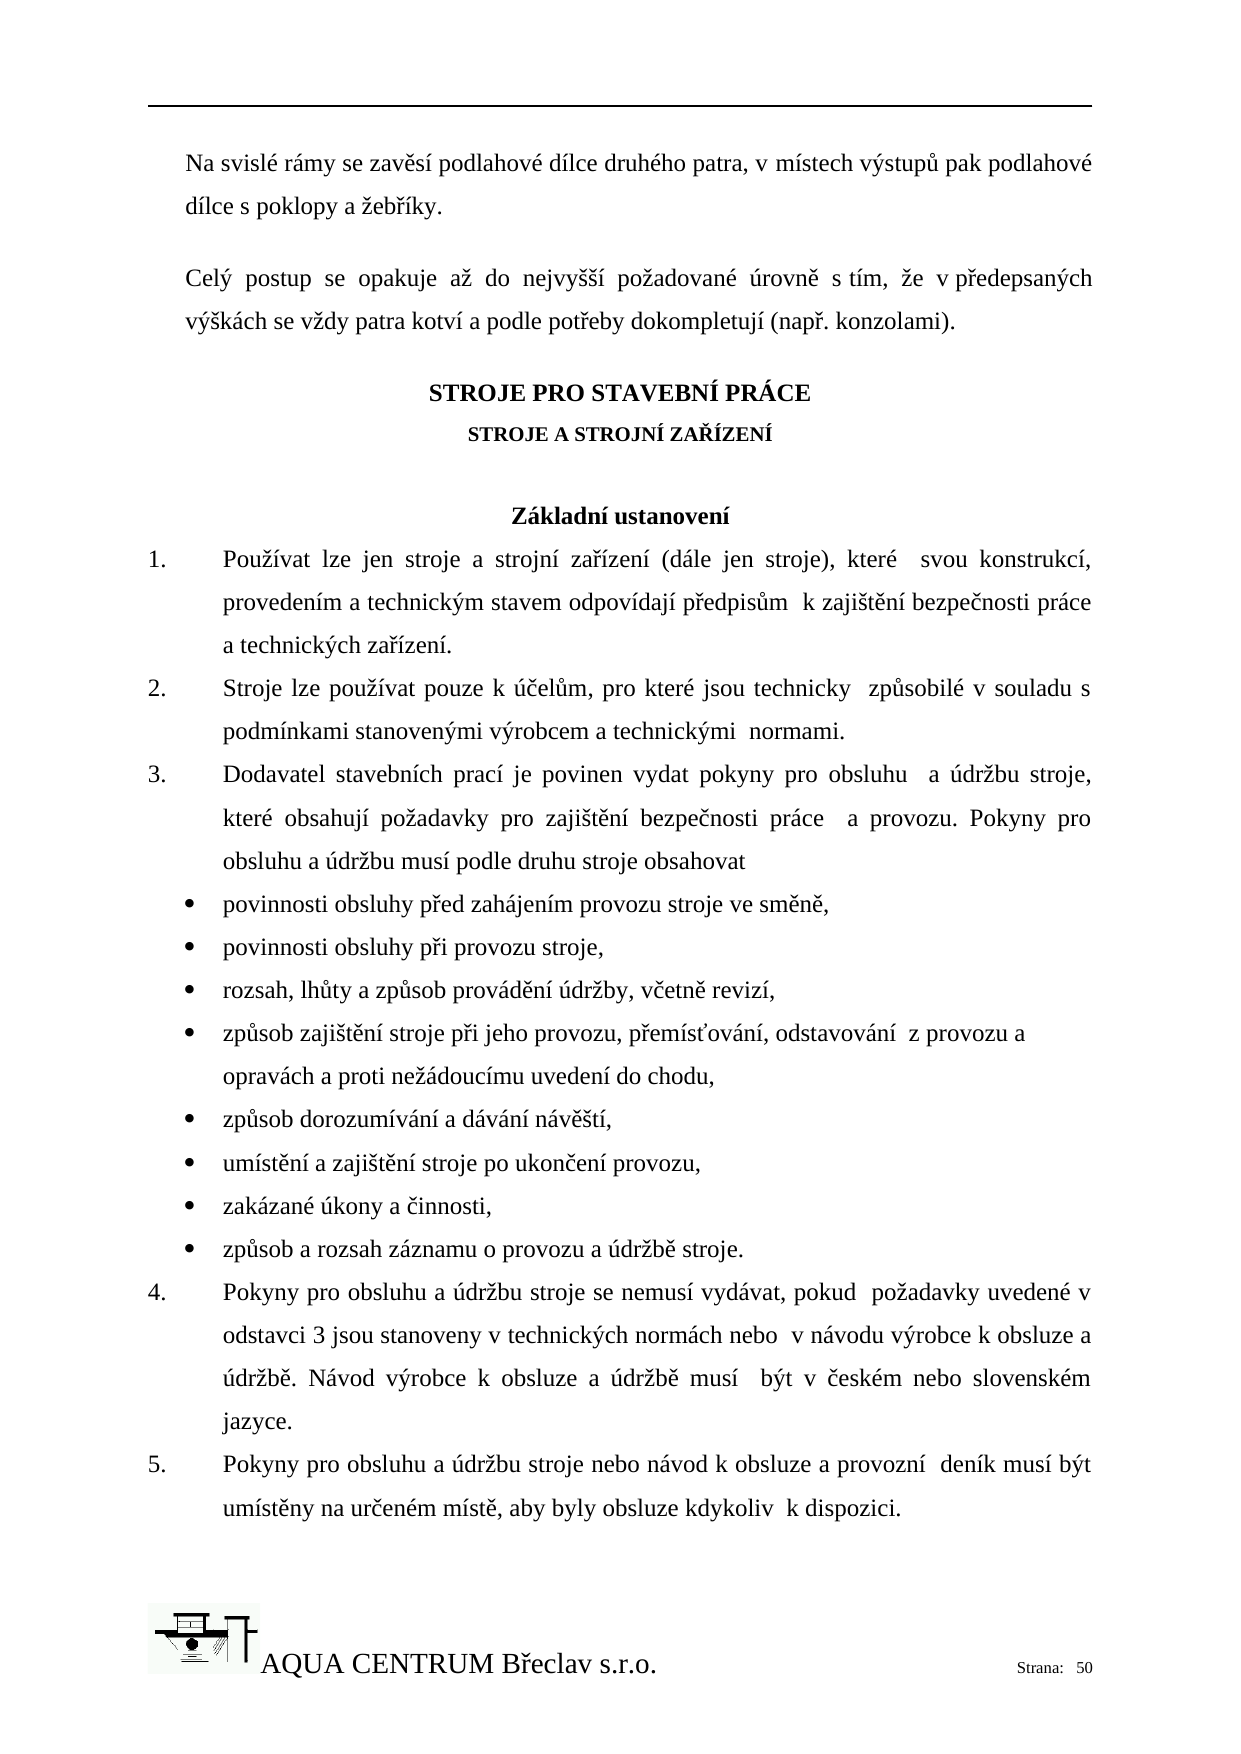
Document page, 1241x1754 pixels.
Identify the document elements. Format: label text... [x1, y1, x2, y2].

text Celý postup se opakuje až do nejvyšší požadované úrovně s tím, že v předepsaných výškách se vždy patra kotví a podle potřeby dokompletují (např. konzolami). [185, 263, 1092, 335]
list Pokyny pro obsluhu a údržbu stroje nebo návod k obsluze a provozní deník musí být umístěny na určeném místě, aby byly obsluze kdykoliv k dispozici. [148, 1449, 1092, 1521]
list Stroje lze používat pouze k účelům, pro které jsou technicky způsobilé v souladu s podmínkami stanovenými výrobcem a technickými normami. [148, 673, 1092, 745]
text Základní ustanovení [148, 501, 1092, 529]
list Dodavatel stavebních prací je povinen vydat pokyny pro obsluhu a údržbu stroje, které obsahují požadavky pro zajištění bezpečnosti práce a provozu. Pokyny pro obsluhu a údržbu musí podle druhu stroje obsahovat [148, 759, 1092, 874]
list zakázané úkony a činnosti, [185, 1191, 1092, 1219]
text STROJE PRO STAVEBNÍ PRÁCE [148, 378, 1092, 407]
list způsob a rozsah záznamu o provozu a údržbě stroje. [185, 1234, 1092, 1263]
list povinnosti obsluhy před zahájením provozu stroje ve směně, [185, 889, 1092, 918]
text Na svislé rámy se zavěsí podlahové dílce druhého patra, v místech výstupů pak podlahové dílce s poklopy a žebříky. [185, 148, 1092, 219]
list povinnosti obsluhy při provozu stroje, [185, 932, 1092, 961]
list umístění a zajištění stroje po ukončení provozu, [185, 1148, 1092, 1176]
list Používat lze jen stroje a strojní zařízení (dále jen stroje), které svou konstrukcí, provedením a technickým stavem odpovídají předpisům k zajištění bezpečnosti práce a technických zařízení. [148, 544, 1092, 659]
list rozsah, lhůty a způsob provádění údržby, včetně revizí, [185, 975, 1092, 1004]
text STROJE A STROJNÍ ZAŘÍZENÍ [148, 422, 1092, 446]
list způsob dorozumívání a dávání návěští, [185, 1104, 1092, 1133]
picture [147, 1603, 261, 1674]
list Pokyny pro obsluhu a údržbu stroje se nemusí vydávat, pokud požadavky uvedené v odstavci 3 jsou stanoveny v technických normách nebo v návodu výrobce k obsluze a údržbě. Návod výrobce k obsluze a údržbě musí být v českém nebo slovenském jazyce. [148, 1277, 1092, 1435]
list způsob zajištění stroje při jeho provozu, přemísťování, odstavování z provozu a opravách a proti nežádoucímu uvedení do chodu, [185, 1018, 1092, 1090]
